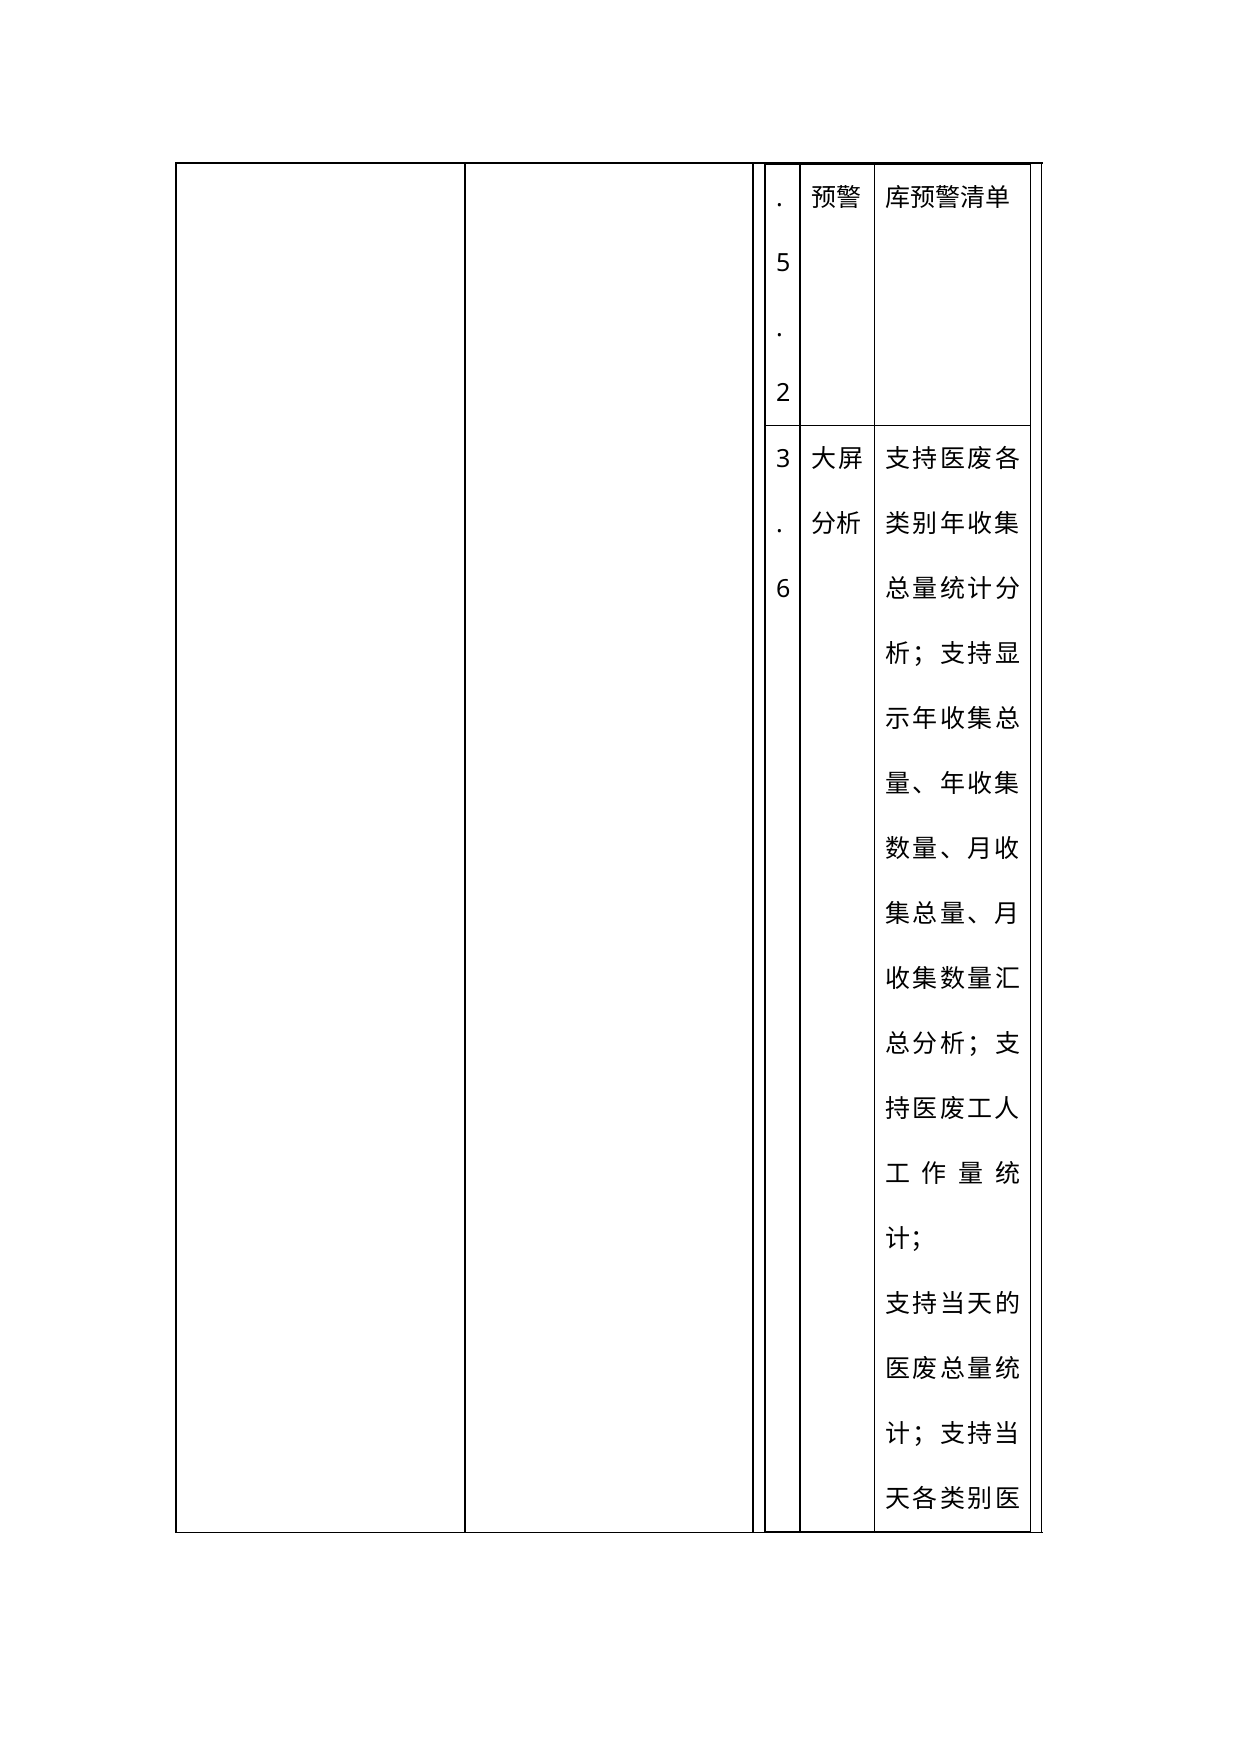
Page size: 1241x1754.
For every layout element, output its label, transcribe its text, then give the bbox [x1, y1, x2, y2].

table_cell [875, 165, 1030, 425]
table_cell [766, 426, 799, 1531]
table_cell [466, 164, 752, 1532]
table_cell [801, 165, 874, 425]
table_cell [801, 426, 874, 1531]
table_cell [766, 165, 799, 425]
table_cell 1 [177, 164, 464, 1532]
table_cell [754, 164, 764, 1532]
table_cell [875, 426, 1030, 1531]
table_cell [1031, 164, 1041, 1532]
